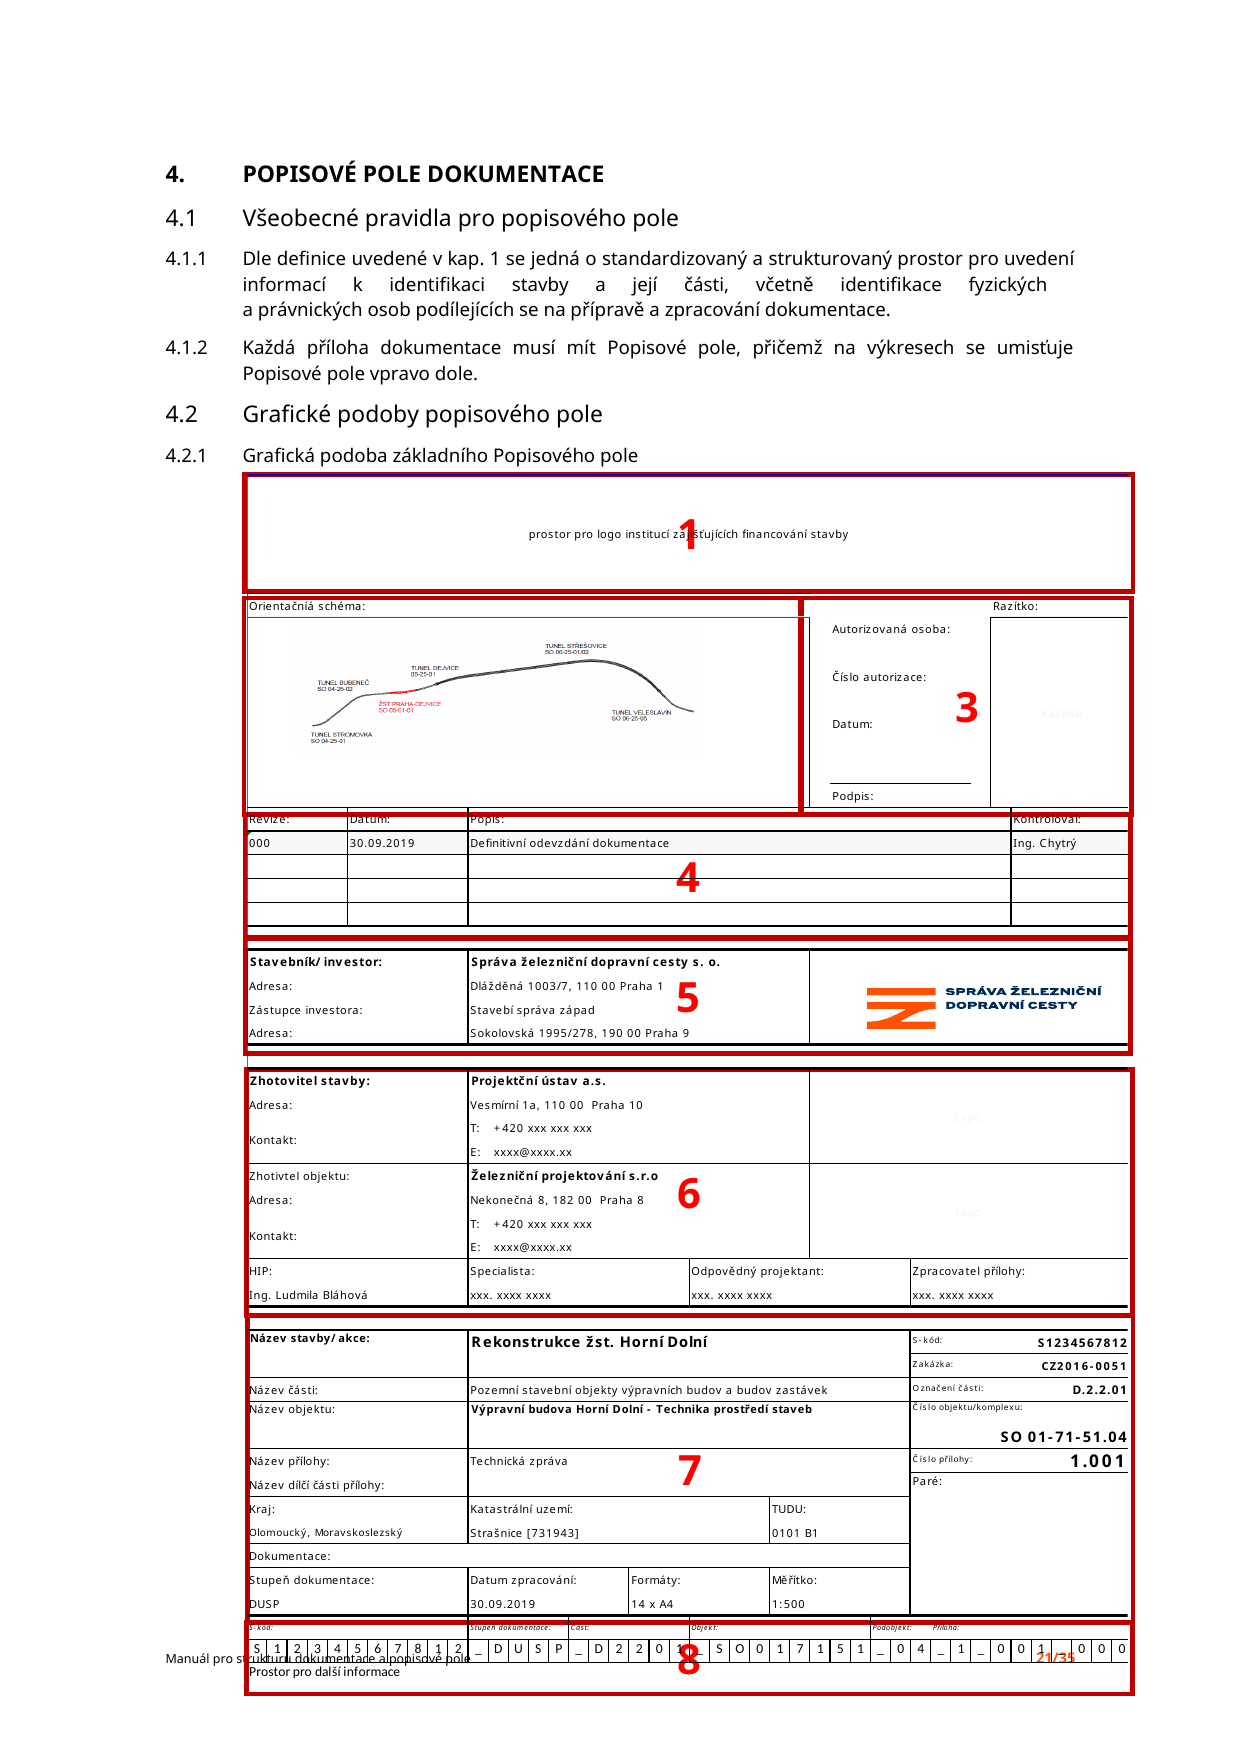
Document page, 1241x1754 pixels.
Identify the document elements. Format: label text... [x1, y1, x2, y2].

text Dle definice uvedené v kap. 1 se jedná o standardizovaný a strukturovaný prostor pro uvedení informací k identifikaci stavby a její části, včetně identifikace fyzických a právnických osob podílejících se na přípravě a zpracování dokumentace. [165, 246, 1075, 322]
text Grafické podoby popisového pole [165, 398, 1075, 429]
text Popisové pole dokumentace [165, 158, 1075, 189]
text Každá příloha dokumentace musí mít Popisové pole, přičemž na výkresech se umisťuje Popisové pole vpravo dole. [165, 335, 1075, 386]
text Grafická podoba základního Popisového pole [165, 442, 1075, 467]
text Všeobecné pravidla pro popisového pole [165, 202, 1075, 233]
